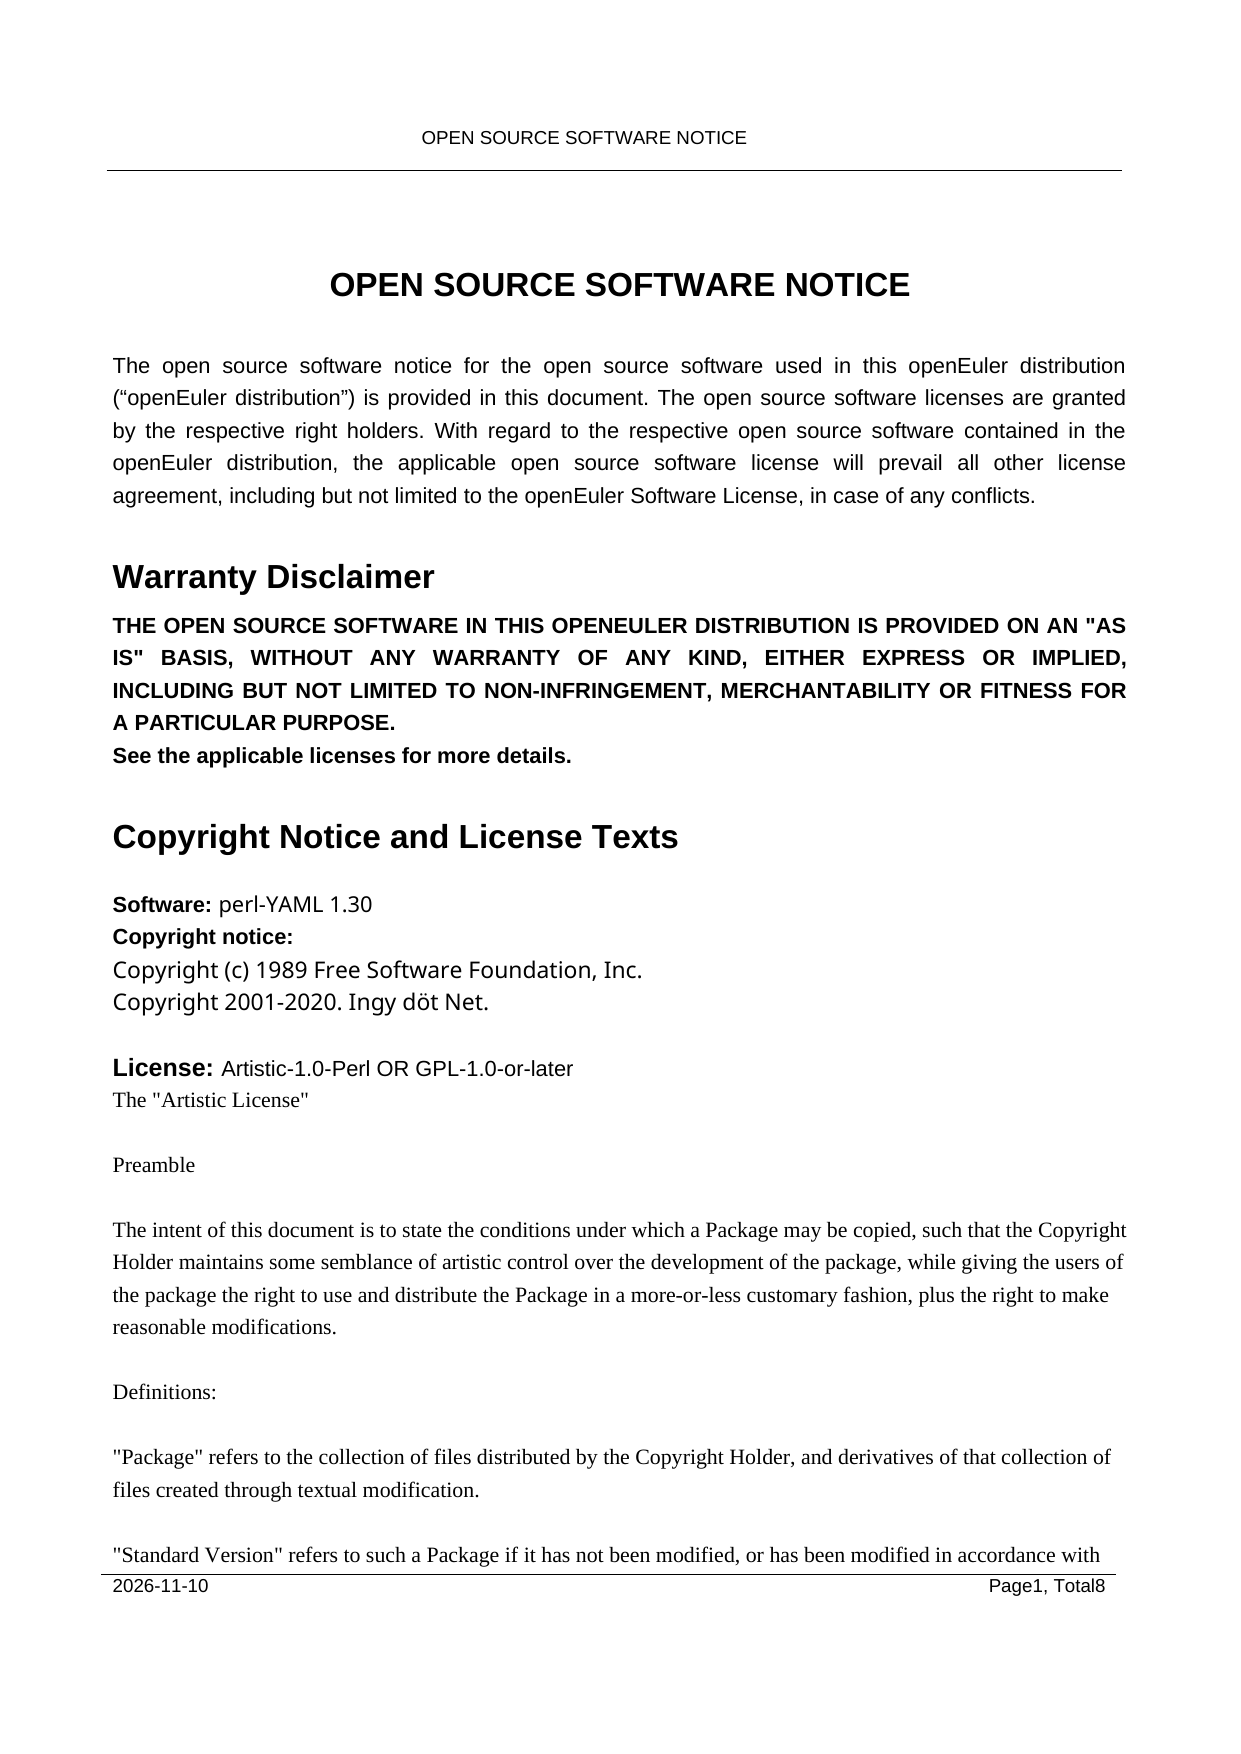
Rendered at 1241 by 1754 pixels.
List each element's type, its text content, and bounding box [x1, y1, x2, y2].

text OPEN SOURCE SOFTWARE NOTICE [112, 251, 1128, 316]
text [112, 1538, 1128, 1571]
text The open source software notice for the open source software used in this openEuler distribution (“openEuler distribution”) is provided in this document. The open source software licenses are granted by the respective right holders. With regard to the respective open source software contained in the openEuler distribution, the applicable open source software license will prevail all other license agreement, including but not limited to the openEuler Software License, in case of any conflicts. [112, 349, 1128, 511]
text The intent of this document is to state the conditions under which a Package may be copied, such that the Copyright Holder maintains some semblance of artistic control over the development of the package, while giving the users of the package the right to use and distribute the Package in a more-or-less customary fashion, plus the right to make reasonable modifications. [112, 1213, 1128, 1343]
text Copyright Notice and License Texts [112, 804, 1128, 869]
text Software: perl-YAML 1.30 [112, 888, 1128, 921]
text Copyright notice: [112, 921, 1128, 953]
text Preamble [112, 1148, 1128, 1181]
text Copyright (c) 1989 Free Software Foundation, Inc. Copyright 2001-2020. Ingy döt Net. [112, 953, 1128, 1051]
text The "Artistic License" [112, 1083, 1128, 1116]
text THE OPEN SOURCE SOFTWARE IN THIS OPENEULER DISTRIBUTION IS PROVIDED ON AN "AS IS" BASIS, WITHOUT ANY WARRANTY OF ANY KIND, EITHER EXPRESS OR IMPLIED, INCLUDING BUT NOT LIMITED TO NON-INFRINGEMENT, MERCHANTABILITY OR FITNESS FOR A PARTICULAR PURPOSE. See the applicable licenses for more details. [112, 609, 1128, 771]
text License: Artistic-1.0-Perl OR GPL-1.0-or-later [112, 1051, 1128, 1083]
text Warranty Disclaimer [112, 544, 1128, 609]
text "Package" refers to the collection of files distributed by the Copyright Holder, and derivatives of that collection of files created through textual modification. [112, 1441, 1128, 1506]
text Definitions: [112, 1376, 1128, 1408]
